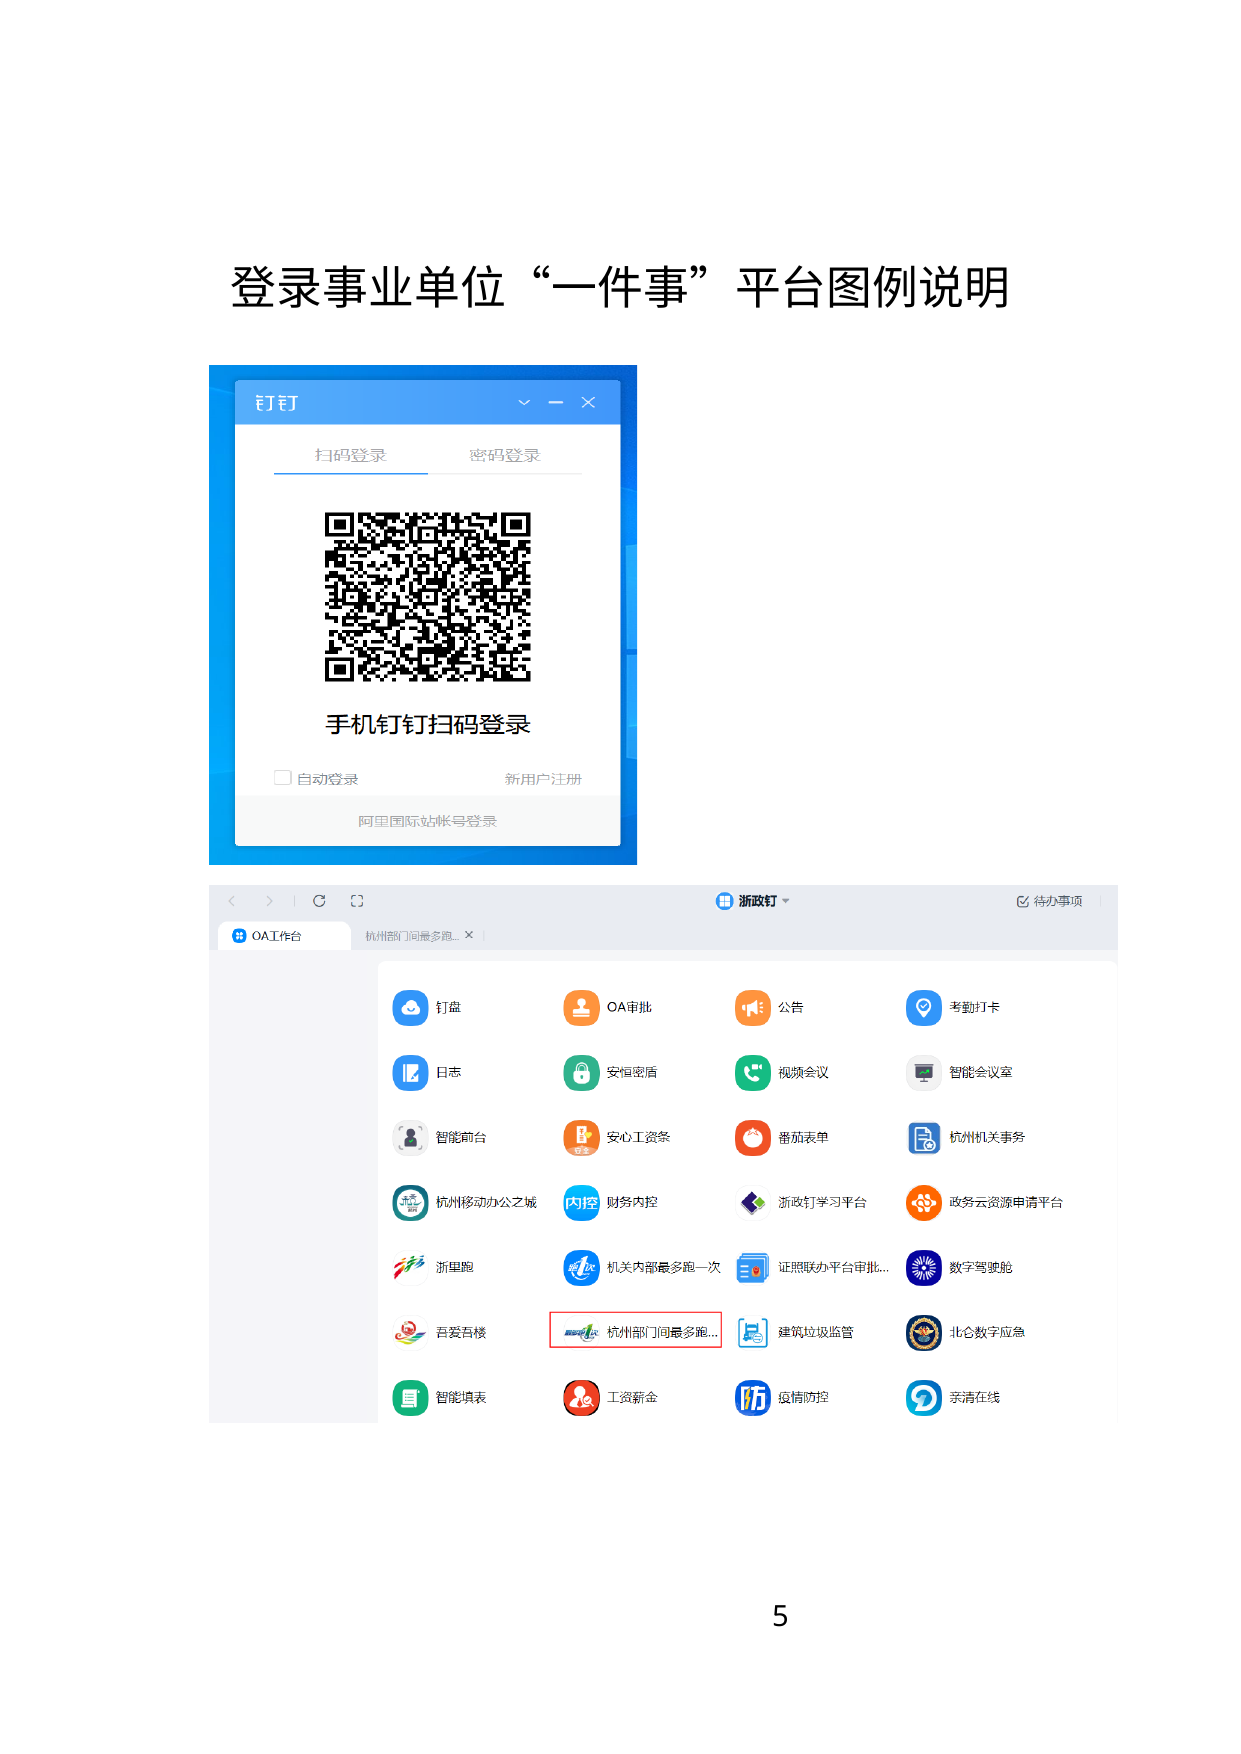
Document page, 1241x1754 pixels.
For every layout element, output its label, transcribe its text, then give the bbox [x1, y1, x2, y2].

picture [209, 885, 1118, 1423]
picture [209, 365, 638, 865]
text 登录事业单位“一件事”平台图例说明 [165, 236, 1075, 333]
